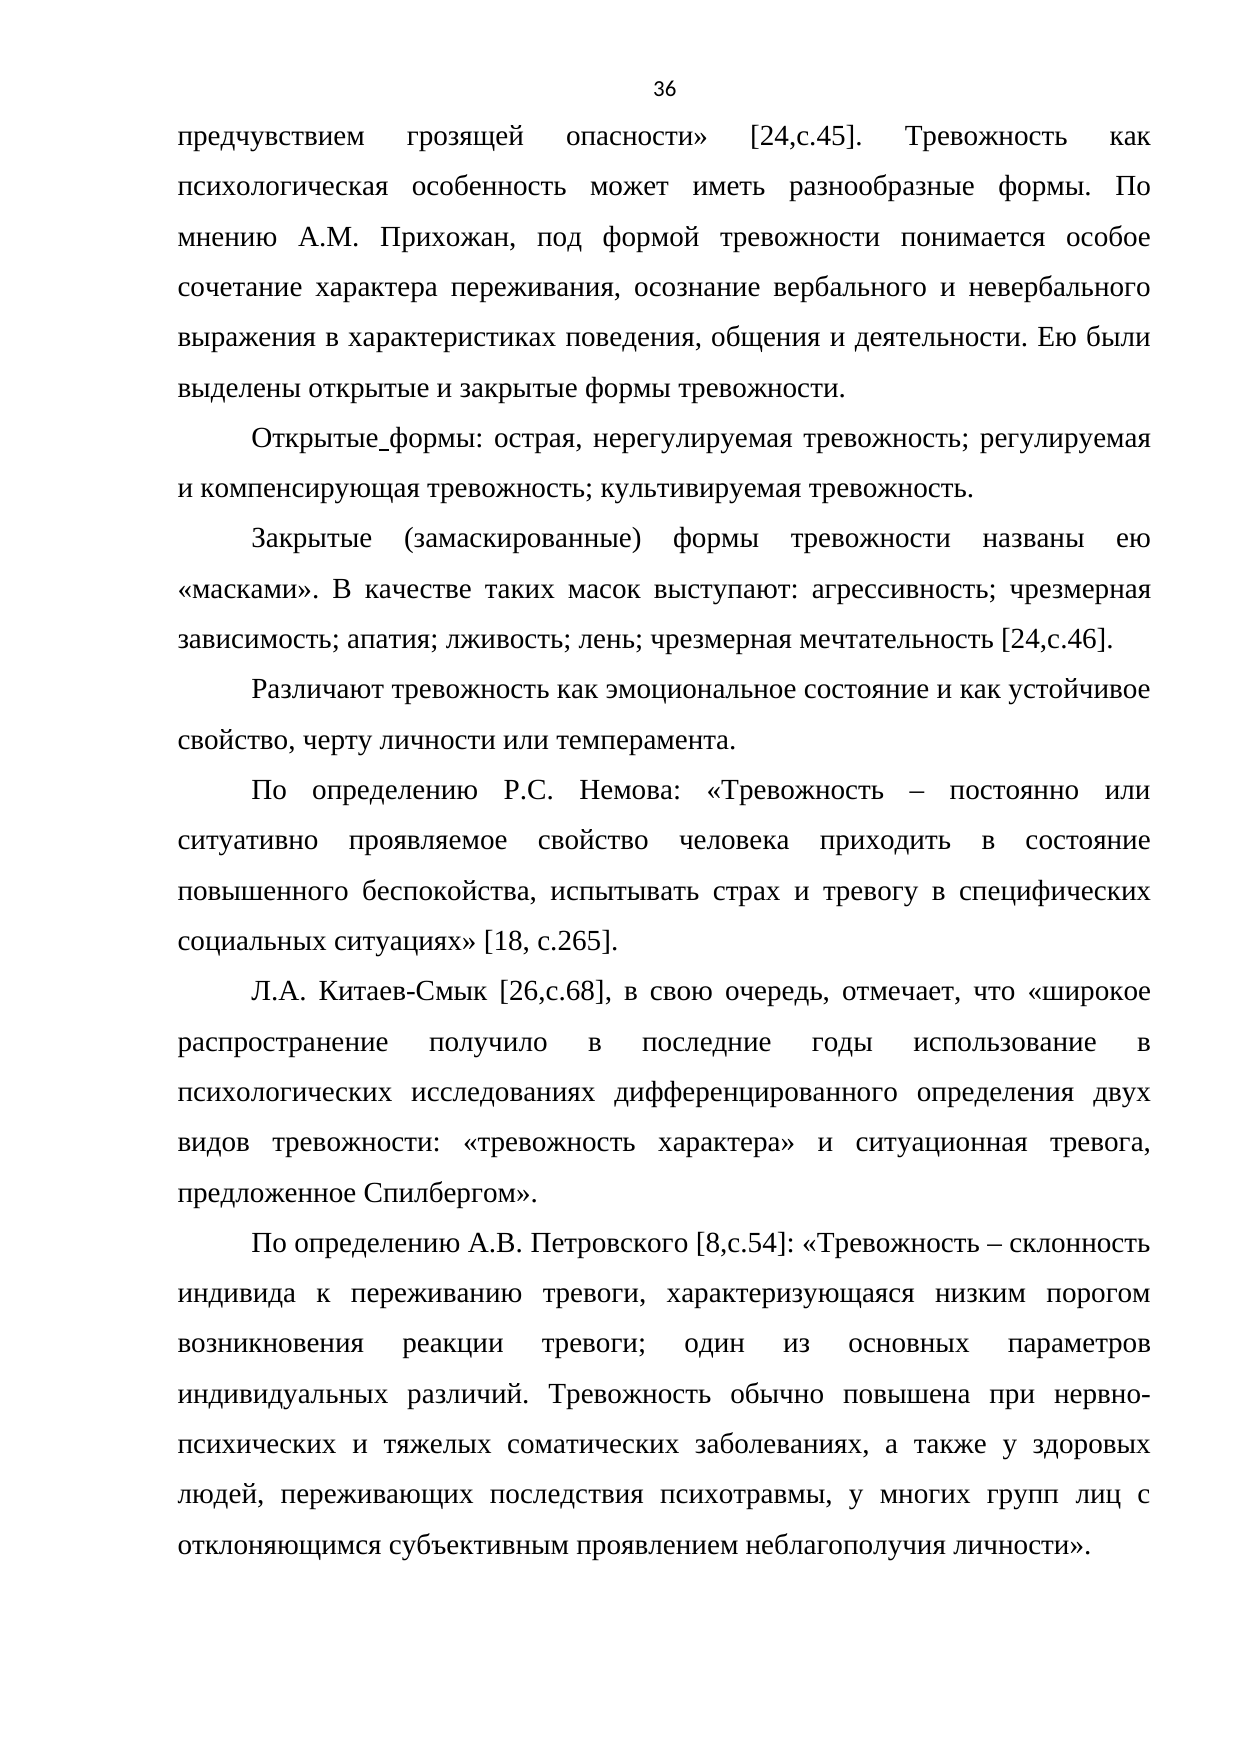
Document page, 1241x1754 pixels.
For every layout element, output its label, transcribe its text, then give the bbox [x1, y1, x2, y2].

text Закрытые (замаскированные) формы тревожности названы ею «масками». В качестве таких масок выступают: агрессивность; чрезмерная зависимость; апатия; лживость; лень; чрезмерная мечтательность [24,c.46]. [177, 521, 1152, 655]
text По определению А.В. Петровского [8,c.54]: «Тревожность – склонность индивида к переживанию тревоги, характеризующаяся низким порогом возникновения реакции тревоги; один из основных параметров индивидуальных различий. Тревожность обычно повышена при нервно-психических и тяжелых соматических заболеваниях, а также у здоровых людей, переживающих последствия психотравмы, у многих групп лиц с отклоняющимся субъективным проявлением неблагополучия личности». [177, 1225, 1152, 1560]
text Различают тревожность как эмоциональное состояние и как устойчивое свойство, черту личности или темперамента. [177, 672, 1152, 755]
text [177, 118, 1152, 403]
text Открытые формы: острая, нерегулируемая тревожность; регулируемая и компенсирующая тревожность; культивируемая тревожность. [177, 420, 1152, 504]
text По определению Р.С. Немова: «Тревожность – постоянно или ситуативно проявляемое свойство человека приходить в состояние повышенного беспокойства, испытывать страх и тревогу в специфических социальных ситуациях» [18, с.265]. [177, 772, 1152, 957]
text Л.А. Китаев-Смык [26,c.68], в свою очередь, отмечает, что «широкое распространение получило в последние годы использование в психологических исследованиях дифференцированного определения двух видов тревожности: «тревожность характера» и ситуационная тревога, предложенное Спилбергом». [177, 973, 1152, 1208]
